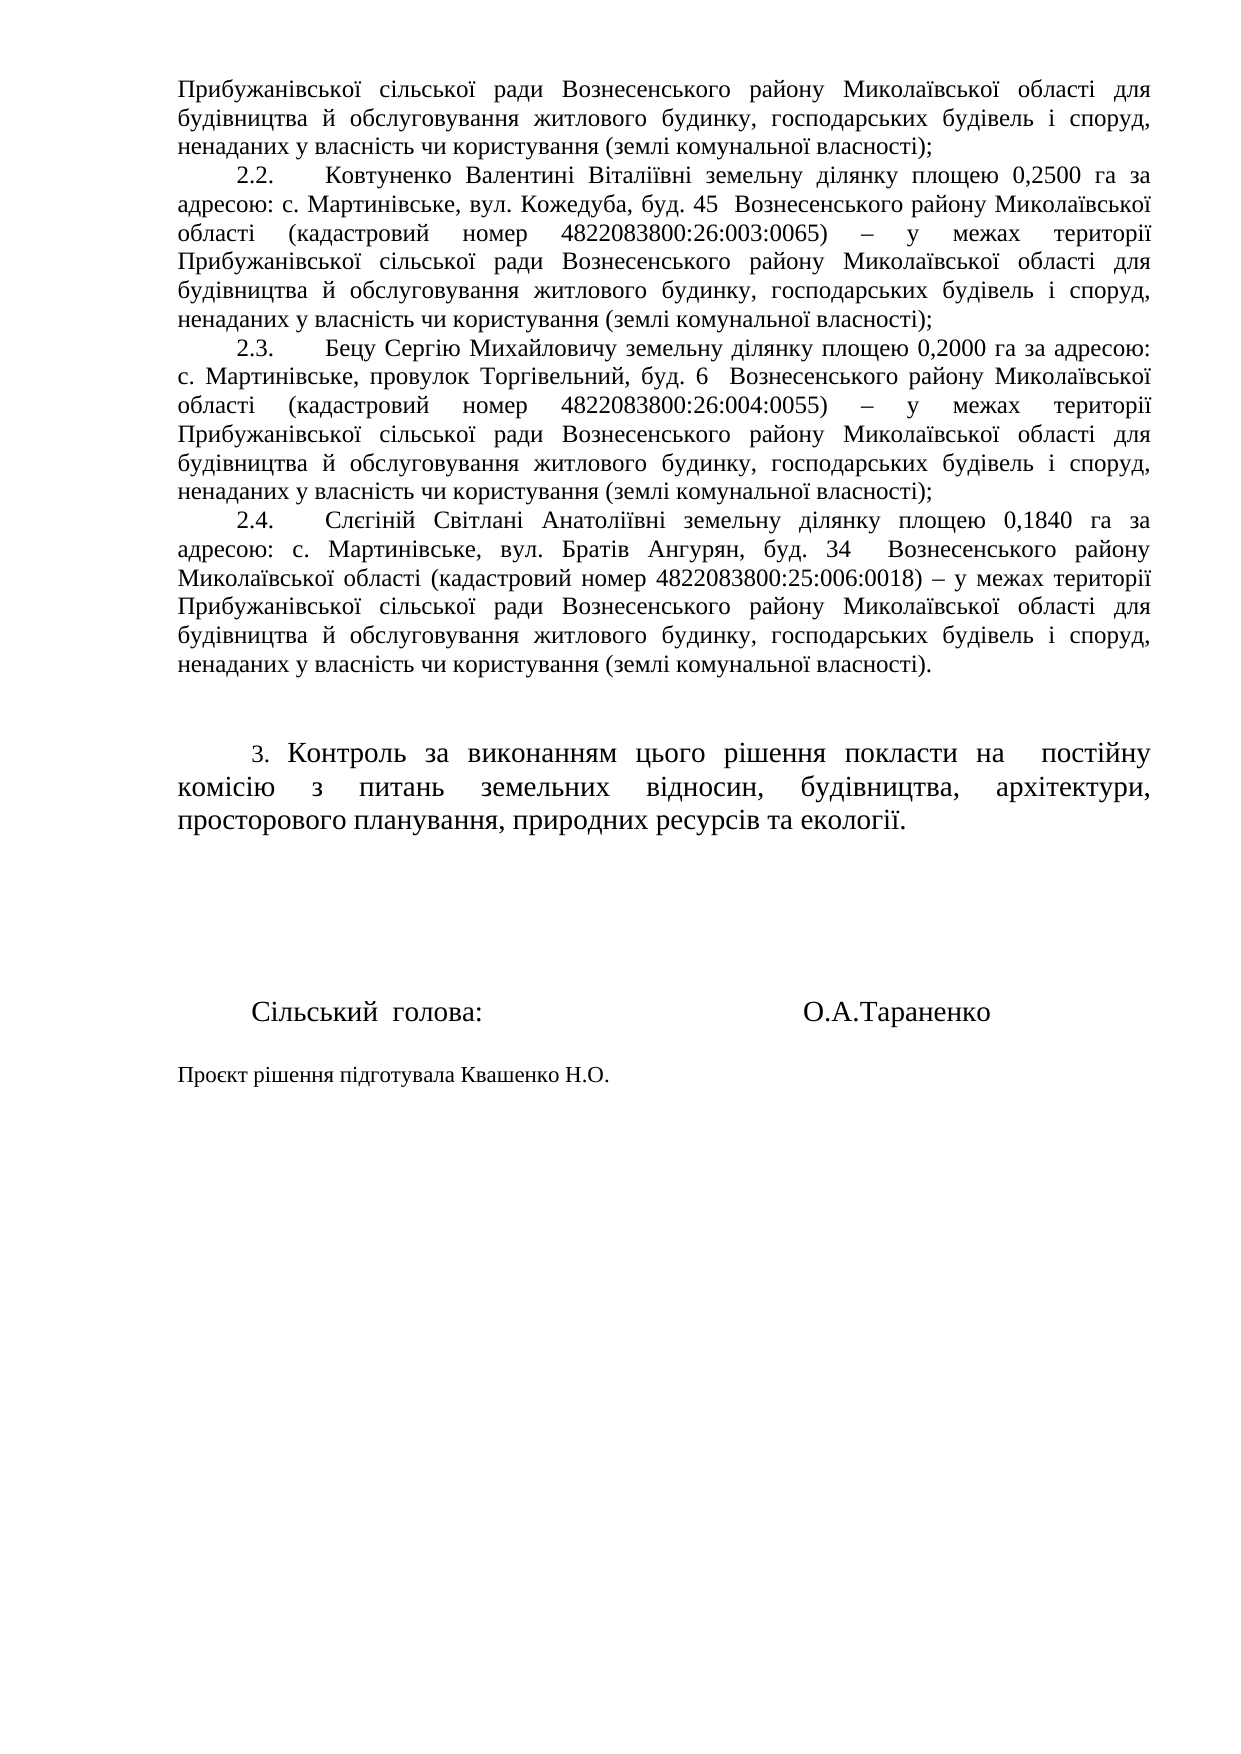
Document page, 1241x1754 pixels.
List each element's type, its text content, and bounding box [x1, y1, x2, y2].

text Сільський голова: О.А.Тараненко [177, 994, 1152, 1027]
list Бецу Сергію Михайловичу земельну ділянку площею 0,2000 га за адресою: с. Мартинівське, провулок Торгівельний, буд. 6 Вознесенського району Миколаївської області (кадастровий номер 4822083800:26:004:0055) – у межах території Прибужанівської сільської ради Вознесенського району Миколаївської області для будівництва й обслуговування житлового будинку, господарських будівель і споруд, ненаданих у власність чи користування (землі комунальної власності); [177, 333, 1152, 505]
text 3. Контроль за виконанням цього рішення покласти на постійну комісію з питань земельних відносин, будівництва, архітектури, просторового планування, природних ресурсів та екології. [177, 735, 1152, 836]
list Ковтуненко Валентині Віталіївні земельну ділянку площею 0,2500 га за адресою: с. Мартинівське, вул. Кожедуба, буд. 45 Вознесенського району Миколаївської області (кадастровий номер 4822083800:26:003:0065) – у межах території Прибужанівської сільської ради Вознесенського району Миколаївської області для будівництва й обслуговування житлового будинку, господарських будівель і споруд, ненаданих у власність чи користування (землі комунальної власності); [177, 160, 1152, 333]
list Слєгіній Світлані Анатоліївні земельну ділянку площею 0,1840 га за адресою: с. Мартинівське, вул. Братів Ангурян, буд. 34 Вознесенського району Миколаївської області (кадастровий номер 4822083800:25:006:0018) – у межах території Прибужанівської сільської ради Вознесенського району Миколаївської області для будівництва й обслуговування житлового будинку, господарських будівель і споруд, ненаданих у власність чи користування (землі комунальної власності). [177, 505, 1152, 678]
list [177, 74, 1152, 160]
text Проєкт рішення підготувала Квашенко Н.О. [177, 1061, 1152, 1087]
